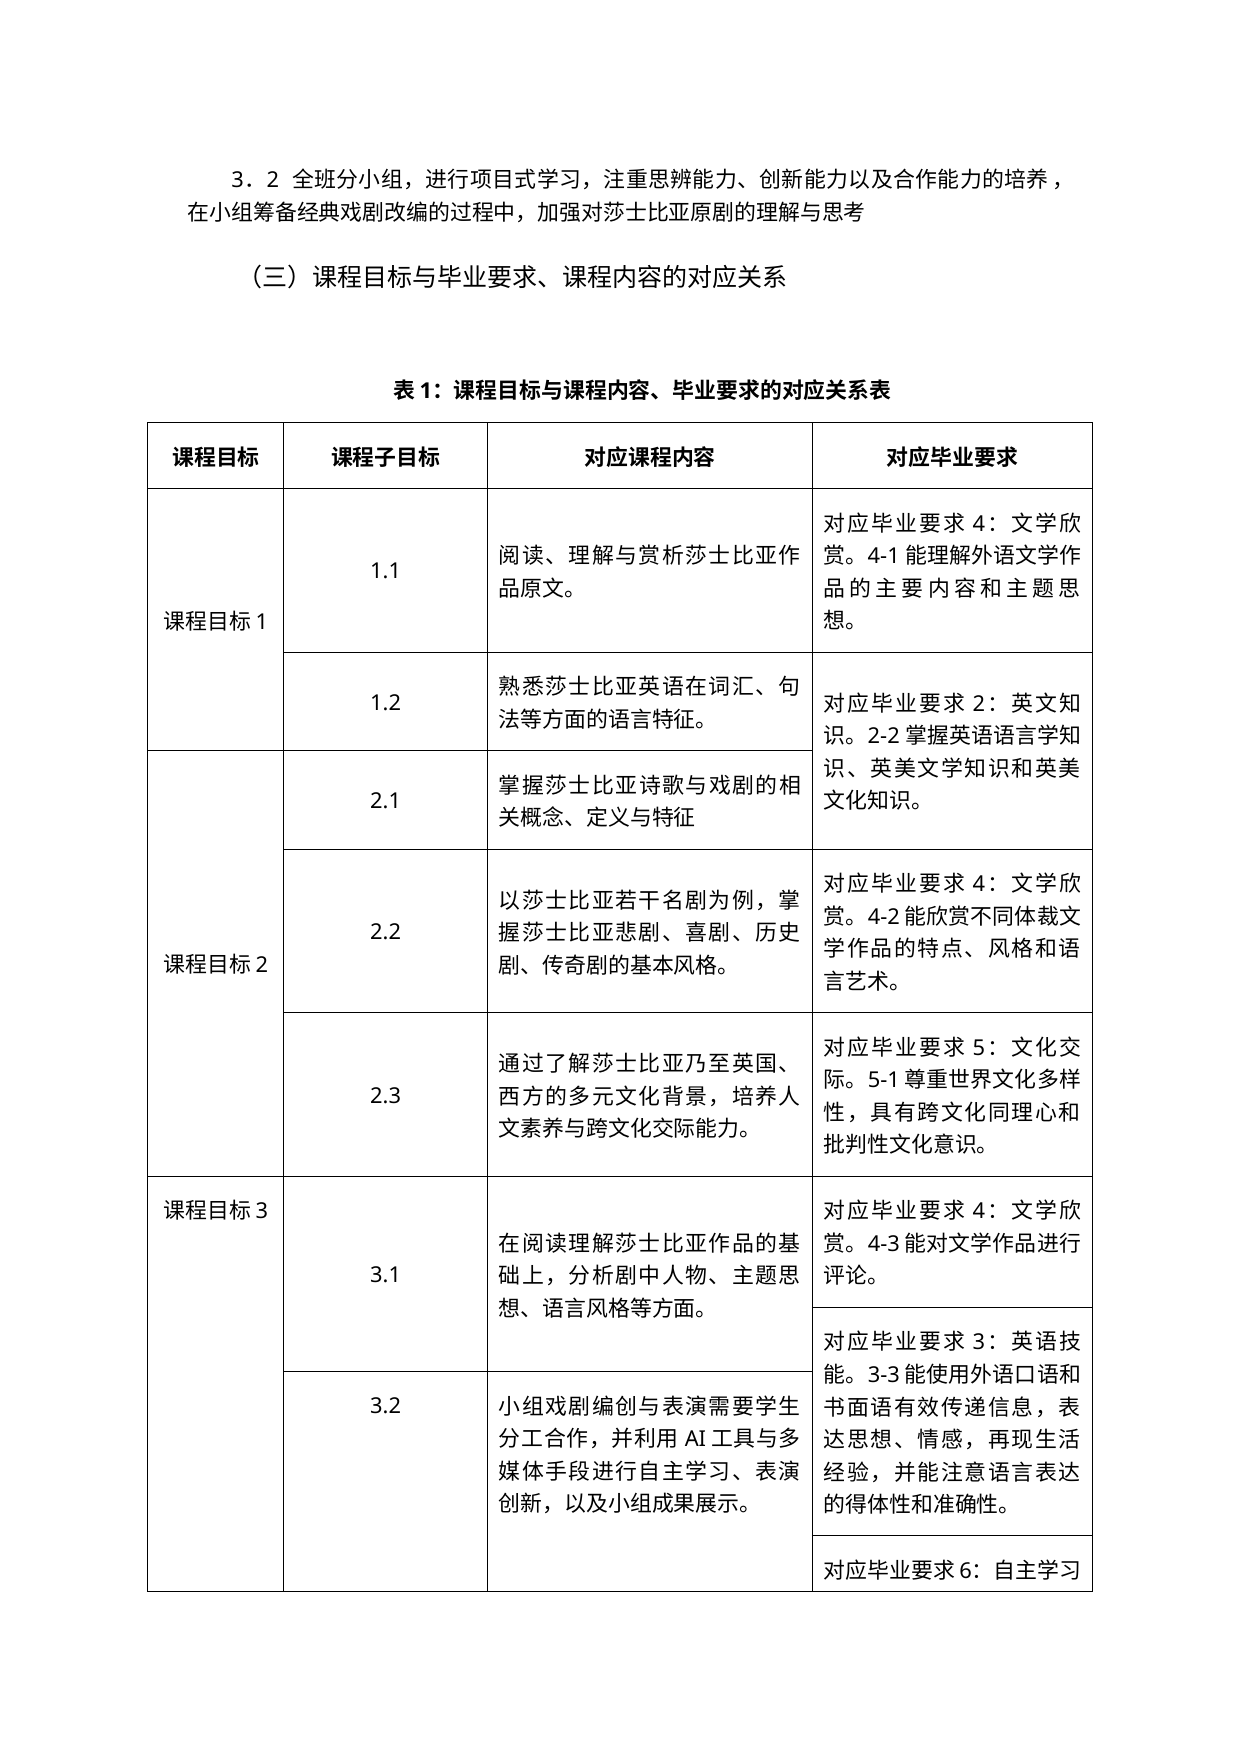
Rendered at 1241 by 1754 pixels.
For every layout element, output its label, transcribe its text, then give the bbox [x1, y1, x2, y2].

table_cell 3.2 [284, 1372, 487, 1591]
table_cell 3.1 [284, 1177, 487, 1371]
table_cell 课程目标1 [148, 489, 283, 750]
table_cell 以莎士比亚若干名剧为例，掌握莎士比亚悲剧、喜剧、历史剧、传奇剧的基本风格。 [488, 850, 812, 1012]
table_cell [813, 1536, 1092, 1591]
table_cell 2.1 [284, 751, 487, 849]
table_header 课程子目标 [284, 423, 487, 488]
table_cell 通过了解莎士比亚乃至英国、西方的多元文化背景，培养人文素养与跨文化交际能力。 [488, 1013, 812, 1176]
table_cell 对应毕业要求4：文学欣赏。4-2能欣赏不同体裁文学作品的特点、风格和语言艺术。 [813, 850, 1092, 1012]
table_header 课程目标 [148, 423, 283, 488]
text 3．2 全班分小组，进行项目式学习，注重思辨能力、创新能力以及合作能力的培养，在小组筹备经典戏剧改编的过程中，加强对莎士比亚原剧的理解与思考 [187, 162, 1053, 227]
table_cell 课程目标2 [148, 751, 283, 1176]
table_cell 1.1 [284, 489, 487, 652]
table_cell 对应毕业要求4：文学欣赏。4-1 能理解外语文学作品的主要内容和主题思想。 [813, 489, 1092, 652]
table_cell 对应毕业要求2：英文知识。2-2 掌握英语语言学知识、英美文学知识和英美文化知识。 [813, 653, 1092, 849]
text （三）课程目标与毕业要求、课程内容的对应关系 [187, 243, 1053, 308]
table_cell 掌握莎士比亚诗歌与戏剧的相关概念、定义与特征 [488, 751, 812, 849]
table_cell 对应毕业要求3：英语技能。3-3能使用外语口语和书面语有效传递信息，表达思想、情感，再现生活经验，并能注意语言表达的得体性和准确性。 [813, 1308, 1092, 1535]
table_cell 阅读、理解与赏析莎士比亚作品原文。 [488, 489, 812, 652]
table_cell 2.2 [284, 850, 487, 1012]
table_cell 对应毕业要求5：文化交际。5-1尊重世界文化多样性，具有跨文化同理心和批判性文化意识。 [813, 1013, 1092, 1176]
table_cell 1.2 [284, 653, 487, 750]
table_cell 对应毕业要求4：文学欣赏。4-3能对文学作品进行评论。 [813, 1177, 1092, 1307]
table_cell 熟悉莎士比亚英语在词汇、句法等方面的语言特征。 [488, 653, 812, 750]
text 表1：课程目标与课程内容、毕业要求的对应关系表 [187, 373, 1053, 406]
table_cell 小组戏剧编创与表演需要学生分工合作，并利用AI工具与多媒体手段进行自主学习、表演创新，以及小组成果展示。 [488, 1372, 812, 1591]
table_cell 在阅读理解莎士比亚作品的基础上，分析剧中人物、主题思想、语言风格等方面。 [488, 1177, 812, 1371]
table_header 对应毕业要求 [813, 423, 1092, 488]
table_header 对应课程内容 [488, 423, 812, 488]
table_cell 2.3 [284, 1013, 487, 1176]
table_cell 课程目标3 [148, 1177, 283, 1591]
